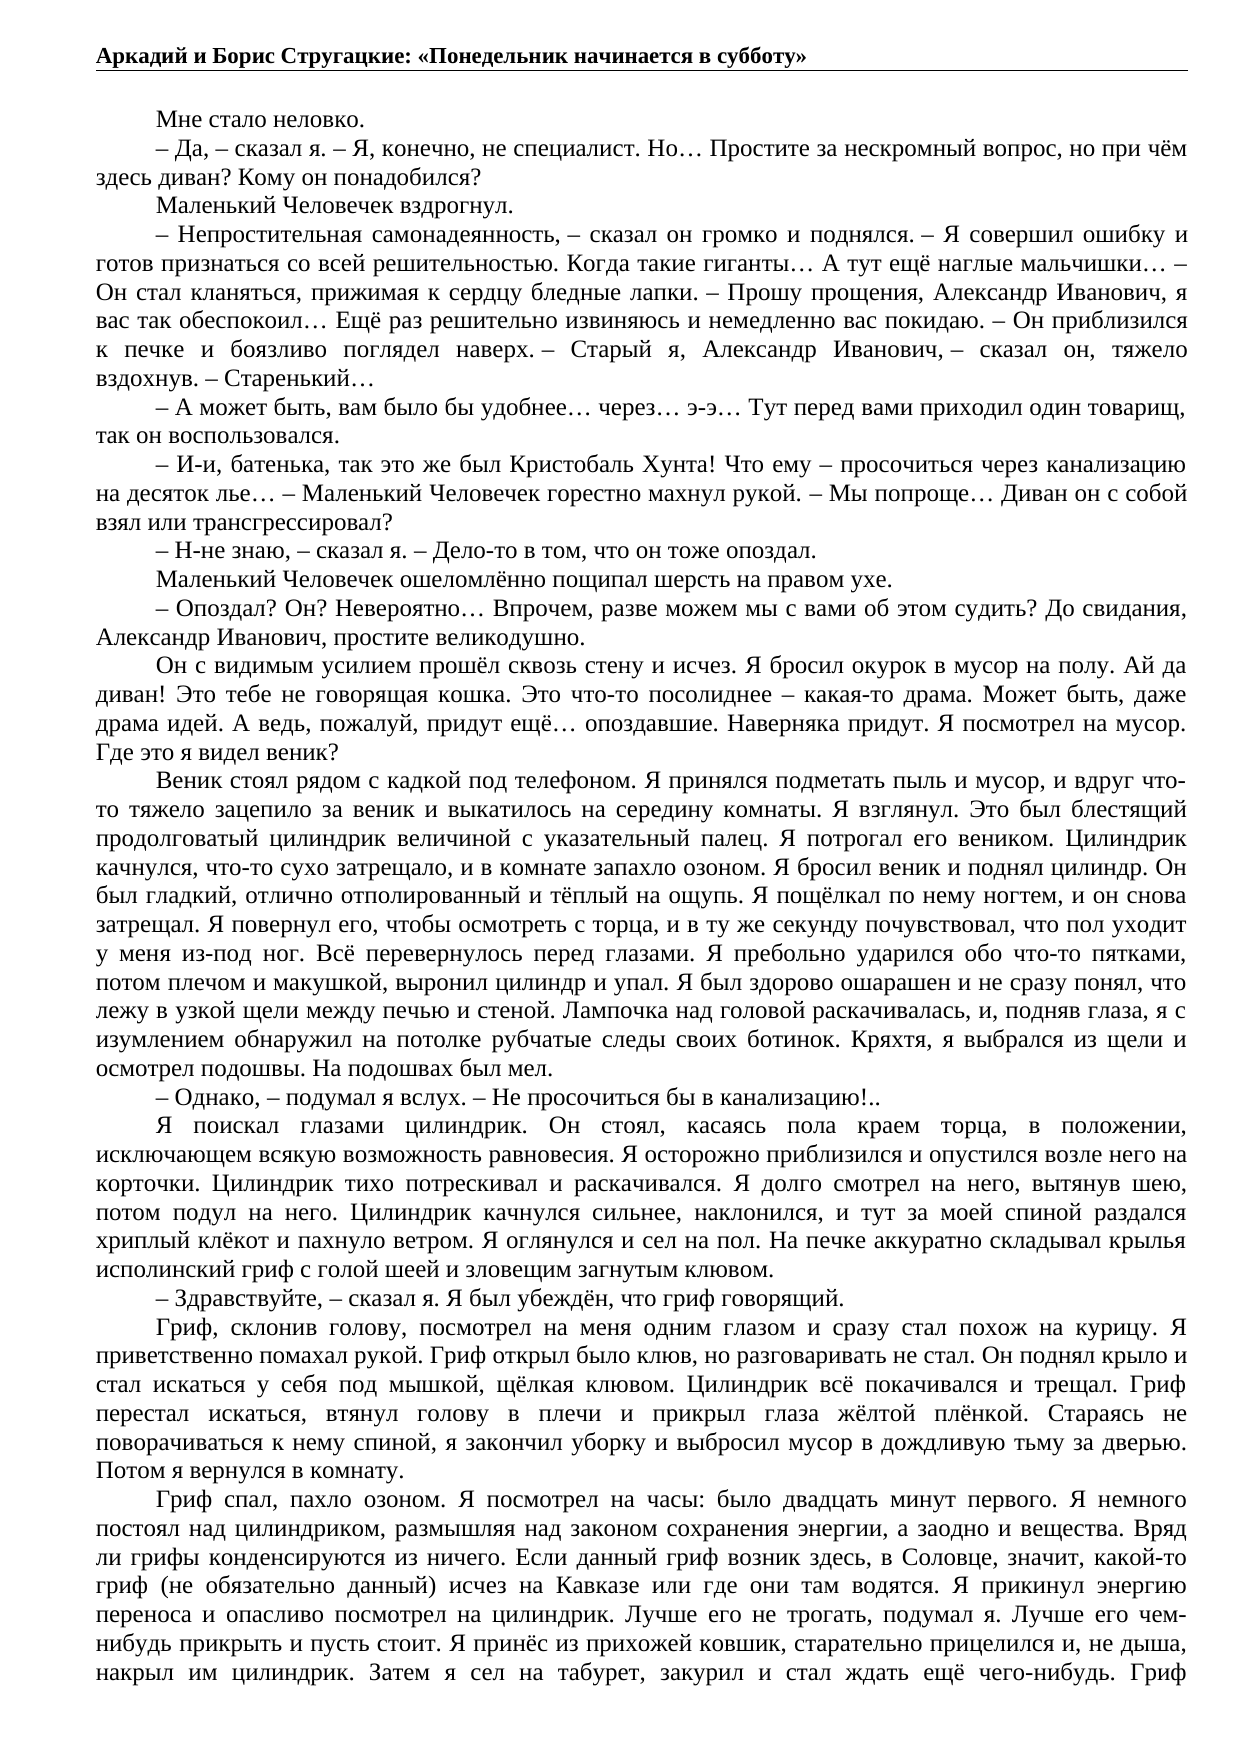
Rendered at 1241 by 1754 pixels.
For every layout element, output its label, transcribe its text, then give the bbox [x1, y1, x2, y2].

text – Здравствуйте, – сказал я. Я был убеждён, что гриф говорящий. [96, 1283, 1188, 1312]
text – А может быть, вам было бы удобнее… через… э-э… Тут перед вами приходил один товарищ, так он воспользовался. [96, 392, 1188, 449]
text – И-и, батенька, так это же был Кристобаль Хунта! Что ему – просочиться через канализацию на десяток лье… – Маленький Человечек горестно махнул рукой. – Мы попроще… Диван он с собой взял или трансгрессировал? [96, 449, 1188, 535]
text – Однако, – подумал я вслух. – Не просочиться бы в канализацию!.. [96, 1082, 1188, 1110]
text – Да, – сказал я. – Я, конечно, не специалист. Но… Простите за нескромный вопрос, но при чём здесь диван? Кому он понадобился? [96, 133, 1188, 190]
text – Опоздал? Он? Невероятно… Впрочем, разве можем мы с вами об этом судить? До свидания, Александр Иванович, простите великодушно. [96, 593, 1188, 650]
text – Н-не знаю, – сказал я. – Дело-то в том, что он тоже опоздал. [96, 535, 1188, 564]
text Он с видимым усилием прошёл сквозь стену и исчез. Я бросил окурок в мусор на полу. Ай да диван! Это тебе не говорящая кошка. Это что-то посолиднее – какая-то драма. Может быть, даже драма идей. А ведь, пожалуй, придут ещё… опоздавшие. Наверняка придут. Я посмотрел на мусор. Где это я видел веник? [96, 650, 1188, 765]
text – Непростительная самонадеянность, – сказал он громко и поднялся. – Я совершил ошибку и готов признаться со всей решительностью. Когда такие гиганты… А тут ещё наглые мальчишки… – Он стал кланяться, прижимая к сердцу бледные лапки. – Прошу прощения, Александр Иванович, я вас так обеспокоил… Ещё раз решительно извиняюсь и немедленно вас покидаю. – Он приблизился к печке и боязливо поглядел наверх. – Старый я, Александр Иванович, – сказал он, тяжело вздохнув. – Старенький… [96, 219, 1188, 392]
text Я поискал глазами цилиндрик. Он стоял, касаясь пола краем торца, в положении, исключающем всякую возможность равновесия. Я осторожно приблизился и опустился возле него на корточки. Цилиндрик тихо потрескивал и раскачивался. Я долго смотрел на него, вытянув шею, потом подул на него. Цилиндрик качнулся сильнее, наклонился, и тут за моей спиной раздался хриплый клёкот и пахнуло ветром. Я оглянулся и сел на пол. На печке аккуратно складывал крылья исполинский гриф с голой шеей и зловещим загнутым клювом. [96, 1110, 1188, 1283]
text Маленький Человечек вздрогнул. [96, 190, 1188, 219]
text Маленький Человечек ошеломлённо пощипал шерсть на правом ухе. [96, 564, 1188, 593]
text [96, 1484, 1188, 1685]
text Веник стоял рядом с кадкой под телефоном. Я принялся подметать пыль и мусор, и вдруг что-то тяжело зацепило за веник и выкатилось на середину комнаты. Я взглянул. Это был блестящий продолговатый цилиндрик величиной с указательный палец. Я потрогал его веником. Цилиндрик качнулся, что-то сухо затрещало, и в комнате запахло озоном. Я бросил веник и поднял цилиндр. Он был гладкий, отлично отполированный и тёплый на ощупь. Я пощёлкал по нему ногтем, и он снова затрещал. Я повернул его, чтобы осмотреть с торца, и в ту же секунду почувствовал, что пол уходит у меня из-под ног. Всё перевернулось перед глазами. Я пребольно ударился обо что-то пятками, потом плечом и макушкой, выронил цилиндр и упал. Я был здорово ошарашен и не сразу понял, что лежу в узкой щели между печью и стеной. Лампочка над головой раскачивалась, и, подняв глаза, я с изумлением обнаружил на потолке рубчатые следы своих ботинок. Кряхтя, я выбрался из щели и осмотрел подошвы. На подошвах был мел. [96, 765, 1188, 1082]
text Гриф, склонив голову, посмотрел на меня одним глазом и сразу стал похож на курицу. Я приветственно помахал рукой. Гриф открыл было клюв, но разговаривать не стал. Он поднял крыло и стал искаться у себя под мышкой, щёлкая клювом. Цилиндрик всё покачивался и трещал. Гриф перестал искаться, втянул голову в плечи и прикрыл глаза жёлтой плёнкой. Стараясь не поворачиваться к нему спиной, я закончил уборку и выбросил мусор в дождливую тьму за дверью. Потом я вернулся в комнату. [96, 1312, 1188, 1484]
text Мне стало неловко. [96, 104, 1188, 133]
